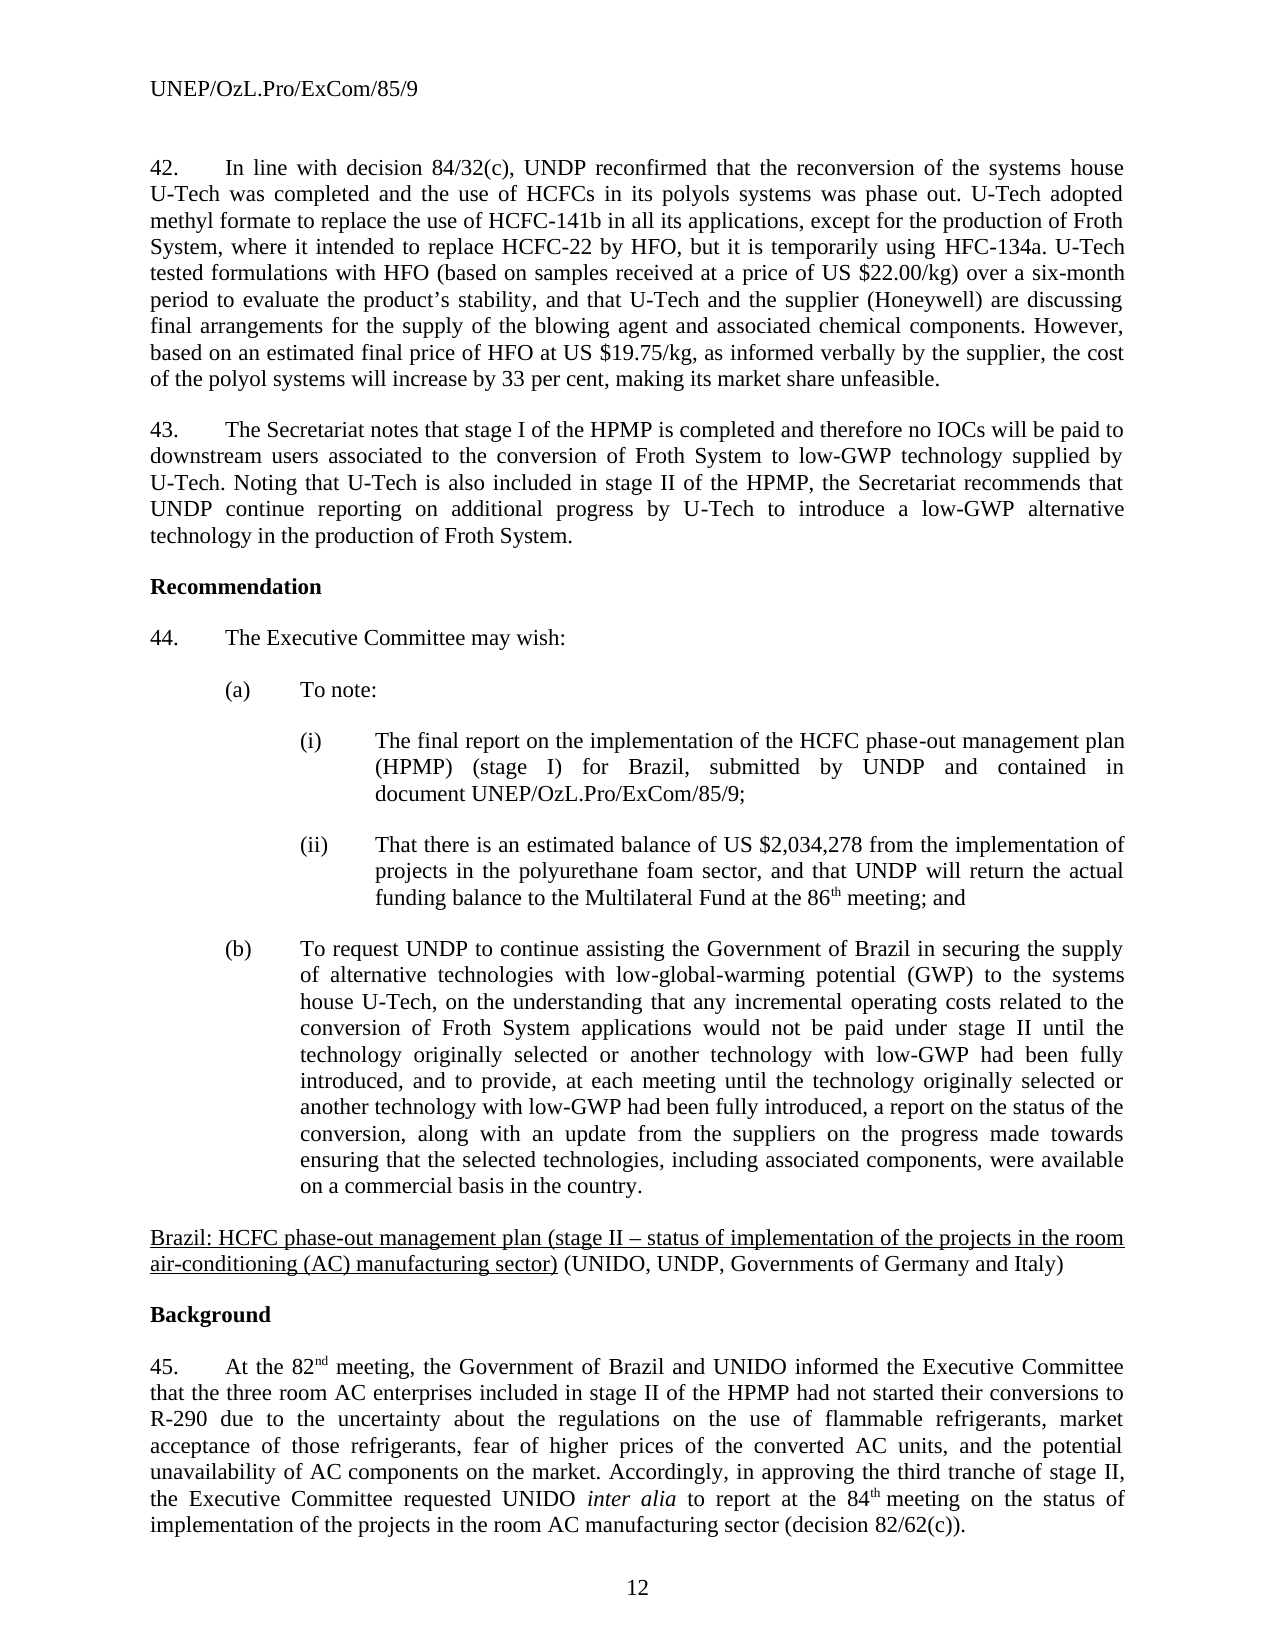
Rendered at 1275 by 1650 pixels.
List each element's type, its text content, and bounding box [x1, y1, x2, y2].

list In line with decision 84/32(c), UNDP reconfirmed that the reconversion of the systems house U-Tech was completed and the use of HCFCs in its polyols systems was phase out. U-Tech adopted methyl formate to replace the use of HCFC-141b in all its applications, except for the production of Froth System, where it intended to replace HCFC-22 by HFO, but it is temporarily using HFC-134a. U-Tech tested formulations with HFO (based on samples received at a price of US $22.00/kg) over a six-month period to evaluate the product’s stability, and that U-Tech and the supplier (Honeywell) are discussing final arrangements for the supply of the blowing agent and associated chemical components. However, based on an estimated final price of HFO at US $19.75/kg, as informed verbally by the supplier, the cost of the polyol systems will increase by 33 per cent, making its market share unfeasible. [150, 154, 1125, 391]
list That there is an estimated balance of US $2,034,278 from the implementation of projects in the polyurethane foam sector, and that UNDP will return the actual funding balance to the Multilateral Fund at the 86th meeting; and [300, 831, 1125, 910]
list The final report on the implementation of the HCFC phase-out management plan (HPMP) (stage I) for Brazil, submitted by UNDP and contained in document UNEP/OzL.Pro/ExCom/85/9; [300, 727, 1125, 806]
text Background [150, 1301, 1125, 1328]
text Recommendation [150, 573, 1125, 599]
list At the 82nd meeting, the Government of Brazil and UNIDO informed the Executive Committee that the three room AC enterprises included in stage II of the HPMP had not started their conversions to R-290 due to the uncertainty about the regulations on the use of flammable refrigerants, market acceptance of those refrigerants, fear of higher prices of the converted AC units, and the potential unavailability of AC components on the market. Accordingly, in approving the third tranche of stage II, the Executive Committee requested UNIDO inter alia to report at the 84th meeting on the status of implementation of the projects in the room AC manufacturing sector (decision 82/62(c)). [150, 1353, 1125, 1537]
list The Secretariat notes that stage I of the HPMP is completed and therefore no IOCs will be paid to downstream users associated to the conversion of Froth System to low-GWP technology supplied by U-Tech. Noting that U-Tech is also included in stage II of the HPMP, the Secretariat recommends that UNDP continue reporting on additional progress by U-Tech to introduce a low-GWP alternative technology in the production of Froth System. [150, 416, 1125, 548]
list To request UNDP to continue assisting the Government of Brazil in securing the supply of alternative technologies with low-global-warming potential (GWP) to the systems house U-Tech, on the understanding that any incremental operating costs related to the conversion of Froth System applications would not be paid under stage II until the technology originally selected or another technology with low-GWP had been fully introduced, and to provide, at each meeting until the technology originally selected or another technology with low-GWP had been fully introduced, a report on the status of the conversion, along with an update from the suppliers on the progress made towards ensuring that the selected technologies, including associated components, were available on a commercial basis in the country. [225, 935, 1125, 1199]
text Brazil: HCFC phase-out management plan (stage II – status of implementation of the projects in the room air-conditioning (AC) manufacturing sector) (UNIDO, UNDP, Governments of Germany and Italy) [150, 1224, 1125, 1247]
list To note: [225, 676, 1125, 702]
list The Executive Committee may wish: [150, 624, 1125, 651]
text Brazil: HCFC phase-out management plan (stage II – status of implementation of the projects in the room air-conditioning (AC) manufacturing sector) (UNIDO, UNDP, Governments of Germany and Italy) [150, 1248, 1125, 1276]
